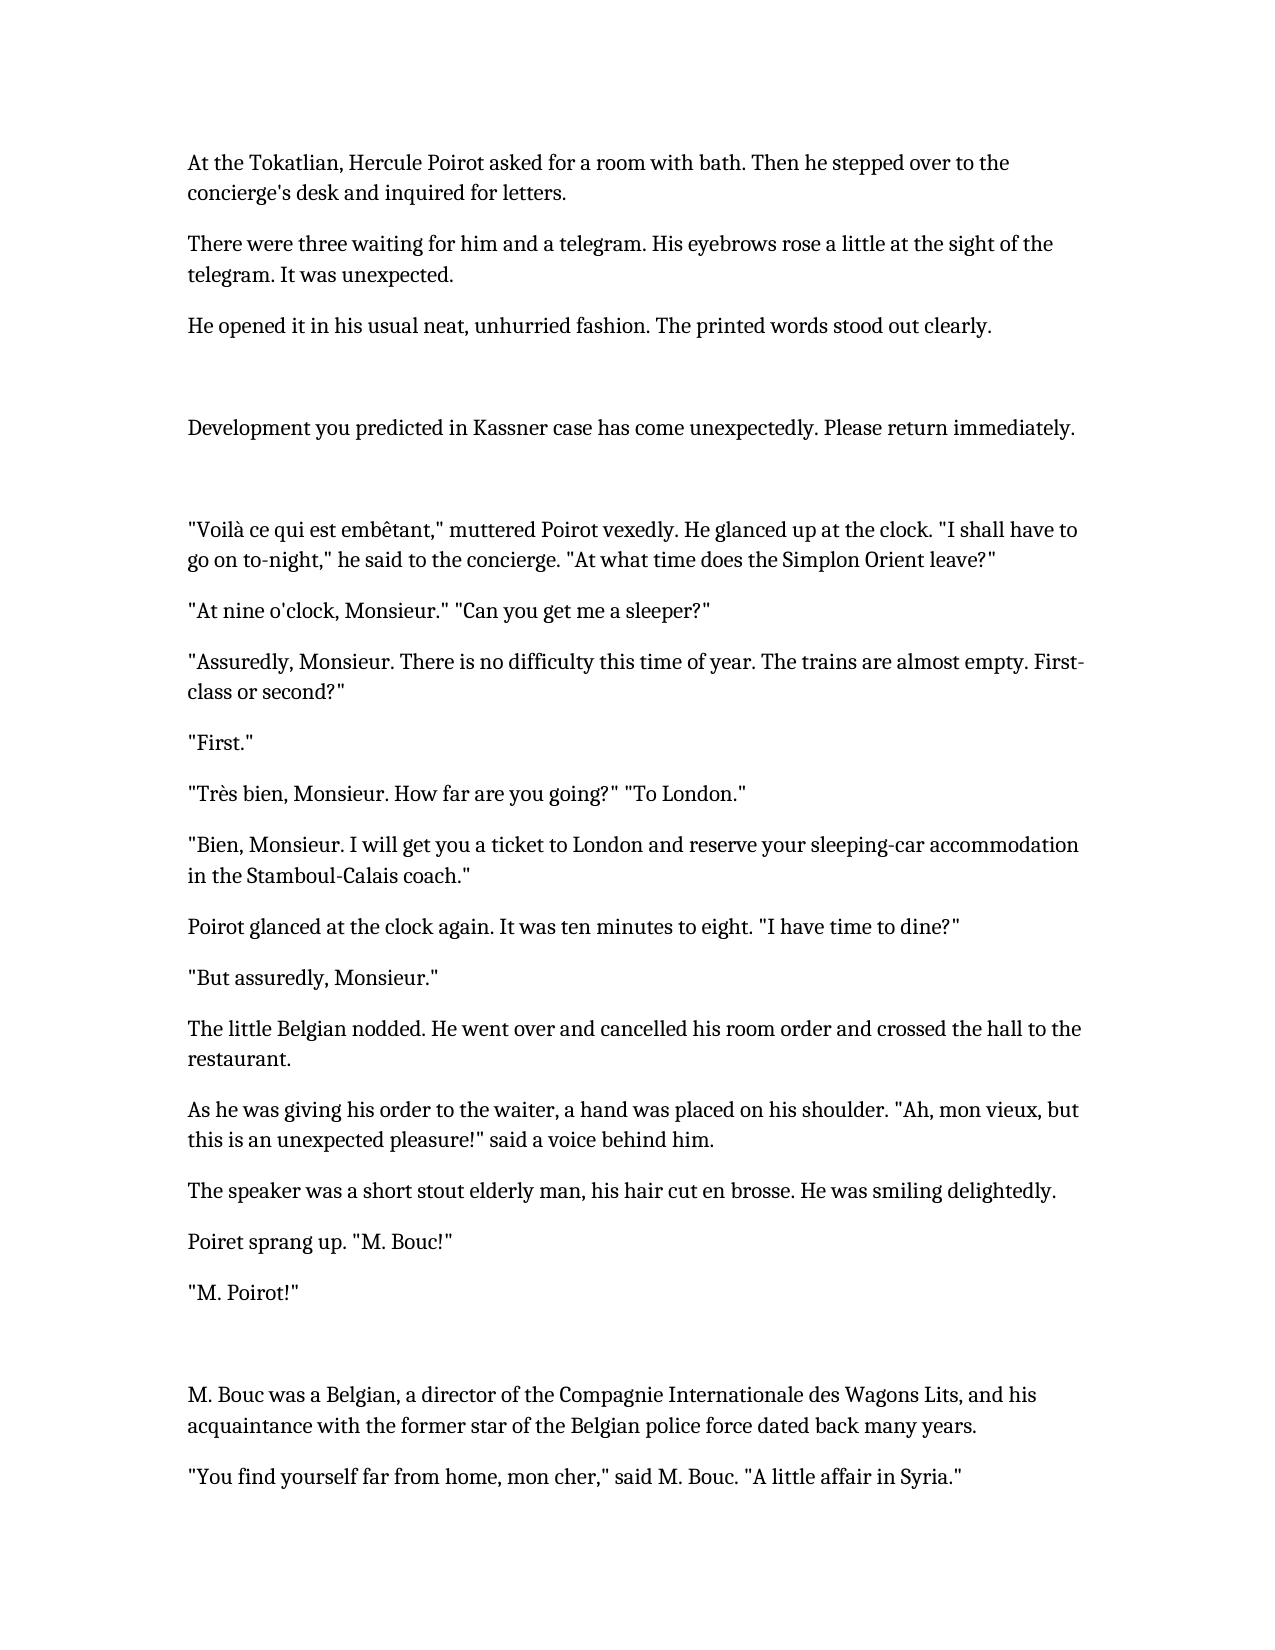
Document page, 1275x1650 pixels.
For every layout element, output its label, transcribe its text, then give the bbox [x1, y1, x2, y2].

text He opened it in his usual neat, unhurried fashion. The printed words stood out clearly. [187, 312, 1087, 339]
text The speaker was a short stout elderly man, his hair cut en brosse. He was smiling delightedly. [187, 1178, 1087, 1204]
text "First." [187, 730, 1087, 757]
text Development you predicted in Kassner case has come unexpectedly. Please return immediately. [187, 414, 1087, 441]
text There were three waiting for him and a telegram. His eyebrows rose a little at the sight of the telegram. It was unexpected. [187, 231, 1087, 288]
text "Très bien, Monsieur. How far are you going?" "To London." [187, 781, 1087, 808]
text "Bien, Monsieur. I will get you a ticket to London and reserve your sleeping-car accommodation in the Stamboul-Calais coach." [187, 832, 1087, 889]
text "M. Poirot!" [187, 1280, 1087, 1307]
text Poiret sprang up. "M. Bouc!" [187, 1229, 1087, 1256]
text "You find yourself far from home, mon cher," said M. Bouc. "A little affair in Syria." [187, 1463, 1087, 1490]
text "Voilà ce qui est embêtant," muttered Poirot vexedly. He glanced up at the clock. "I shall have to go on to-night," he said to the concierge. "At what time does the Simplon Orient leave?" [187, 517, 1087, 573]
text "Assuredly, Monsieur. There is no difficulty this time of year. The trains are almost empty. First-class or second?" [187, 649, 1087, 706]
text Poirot glanced at the clock again. It was ten minutes to eight. "I have time to dine?" [187, 913, 1087, 940]
text As he was giving his order to the waiter, a hand was placed on his shoulder. "Ah, mon vieux, but this is an unexpected pleasure!" said a voice behind him. [187, 1097, 1087, 1153]
text "At nine o'clock, Monsieur." "Can you get me a sleeper?" [187, 598, 1087, 624]
text M. Bouc was a Belgian, a director of the Compagnie Internationale des Wagons Lits, and his acquaintance with the former star of the Belgian police force dated back many years. [187, 1382, 1087, 1439]
text At the Tokatlian, Hercule Poirot asked for a room with bath. Then he stepped over to the concierge's desk and inquired for letters. [187, 150, 1087, 207]
text The little Belgian nodded. He went over and cancelled his room order and crossed the hall to the restaurant. [187, 1016, 1087, 1072]
text "But assuredly, Monsieur." [187, 964, 1087, 991]
